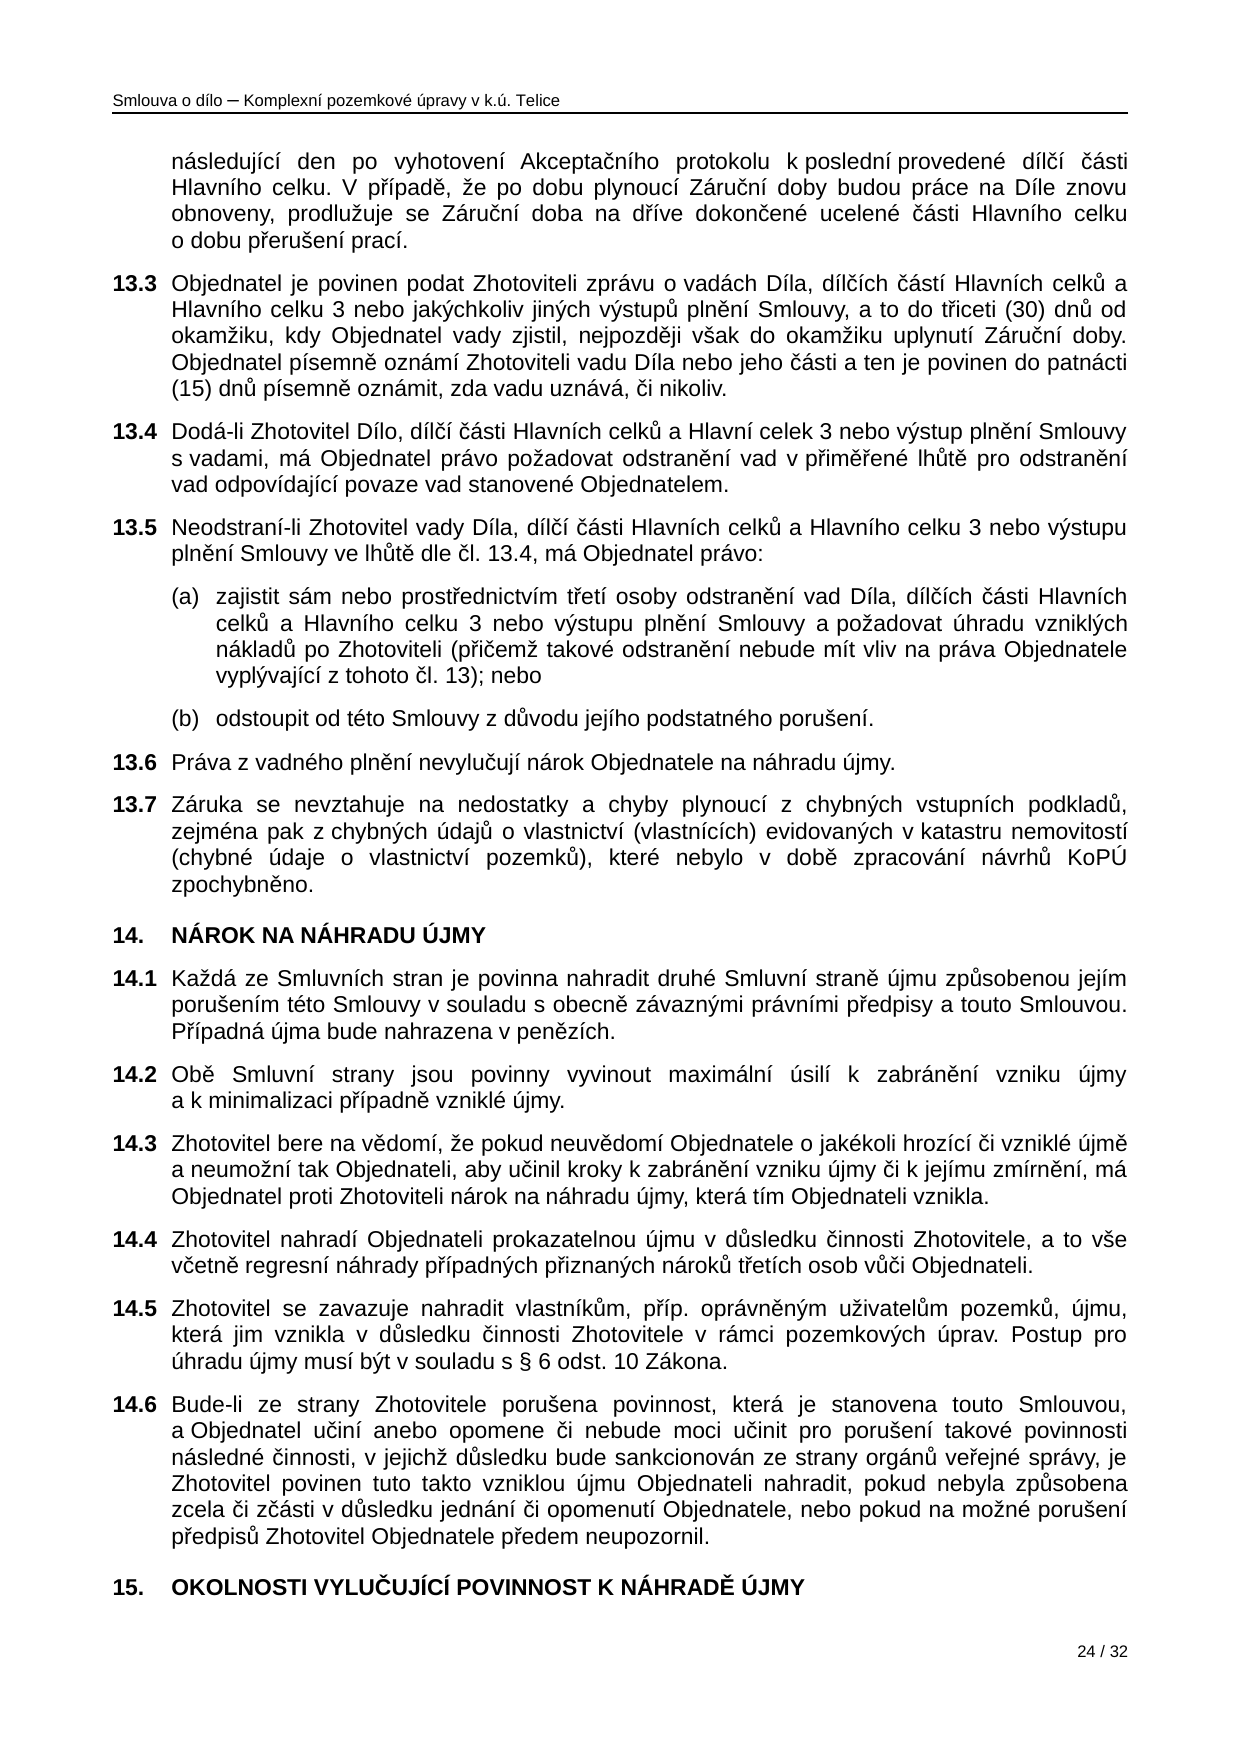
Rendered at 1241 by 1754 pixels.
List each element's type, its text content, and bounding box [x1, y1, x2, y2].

list zajistit sám nebo prostřednictvím třetí osoby odstranění vad Díla, dílčích části Hlavních celků a Hlavního celku 3 nebo výstupu plnění Smlouvy a požadovat úhradu vzniklých nákladů po Zhotoviteli (přičemž takové odstranění nebude mít vliv na práva Objednatele vyplývající z tohoto čl. 13); nebo [171, 583, 1128, 689]
text Nárok na náhradu újmy [112, 922, 1128, 948]
text odstoupit od této Smlouvy z důvodu jejího podstatného porušení. [171, 705, 1128, 732]
text Záruka se nevztahuje na nedostatky a chyby plynoucí z chybných vstupních podkladů, zejména pak z chybných údajů o vlastnictví (vlastnících) evidovaných v katastru nemovitostí (chybné údaje o vlastnictví pozemků), které nebylo v době zpracování návrhů KoPÚ zpochybněno. [112, 791, 1128, 897]
text Okolnosti vylučující povinnost k náhradě újmy [112, 1574, 1128, 1600]
text Práva z vadného plnění nevylučují nárok Objednatele na náhradu újmy. [112, 748, 1128, 775]
text Zhotovitel se zavazuje nahradit vlastníkům, příp. oprávněným uživatelům pozemků, újmu, která jim vznikla v důsledku činnosti Zhotovitele v rámci pozemkových úprav. Postup pro úhradu újmy musí být v souladu s § 6 odst. 10 Zákona. [112, 1295, 1128, 1374]
text Dodá-li Zhotovitel Dílo, dílčí části Hlavních celků a Hlavní celek 3 nebo výstup plnění Smlouvy s vadami, má Objednatel právo požadovat odstranění vad v přiměřené lhůtě pro odstranění vad odpovídající povaze vad stanovené Objednatelem. [112, 418, 1128, 497]
text Objednatel je povinen podat Zhotoviteli zprávu o vadách Díla, dílčích částí Hlavních celků a Hlavního celku 3 nebo jakýchkoliv jiných výstupů plnění Smlouvy, a to do třiceti (30) dnů od okamžiku, kdy Objednatel vady zjistil, nejpozději však do okamžiku uplynutí Záruční doby. Objednatel písemně oznámí Zhotoviteli vadu Díla nebo jeho části a ten je povinen do patnácti (15) dnů písemně oznámit, zda vadu uznává, či nikoliv. [112, 270, 1128, 402]
text Zhotovitel bere na vědomí, že pokud neuvědomí Objednatele o jakékoli hrozící či vzniklé újmě a neumožní tak Objednateli, aby učinil kroky k zabránění vzniku újmy či k jejímu zmírnění, má Objednatel proti Zhotoviteli nárok na náhradu újmy, která tím Objednateli vznikla. [112, 1130, 1128, 1209]
text Obě Smluvní strany jsou povinny vyvinout maximální úsilí k zabránění vzniku újmy a k minimalizaci případně vzniklé újmy. [112, 1061, 1128, 1113]
text Bude-li ze strany Zhotovitele porušena povinnost, která je stanovena touto Smlouvou, a Objednatel učiní anebo opomene či nebude moci učinit pro porušení takové povinnosti následné činnosti, v jejichž důsledku bude sankcionován ze strany orgánů veřejné správy, je Zhotovitel povinen tuto takto vzniklou újmu Objednateli nahradit, pokud nebyla způsobena zcela či zčásti v důsledku jednání či opomenutí Objednatele, nebo pokud na možné porušení předpisů Zhotovitel Objednatele předem neupozornil. [112, 1391, 1128, 1549]
text Každá ze Smluvních stran je povinna nahradit druhé Smluvní straně újmu způsobenou jejím porušením této Smlouvy v souladu s obecně závaznými právními předpisy a touto Smlouvou. Případná újma bude nahrazena v penězích. [112, 965, 1128, 1044]
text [112, 148, 1128, 253]
text Zhotovitel nahradí Objednateli prokazatelnou újmu v důsledku činnosti Zhotovitele, a to vše včetně regresní náhrady případných přiznaných nároků třetích osob vůči Objednateli. [112, 1226, 1128, 1278]
text Neodstraní-li Zhotovitel vady Díla, dílčí části Hlavních celků a Hlavního celku 3 nebo výstupu plnění Smlouvy ve lhůtě dle čl. 13.4, má Objednatel právo: [112, 514, 1128, 567]
